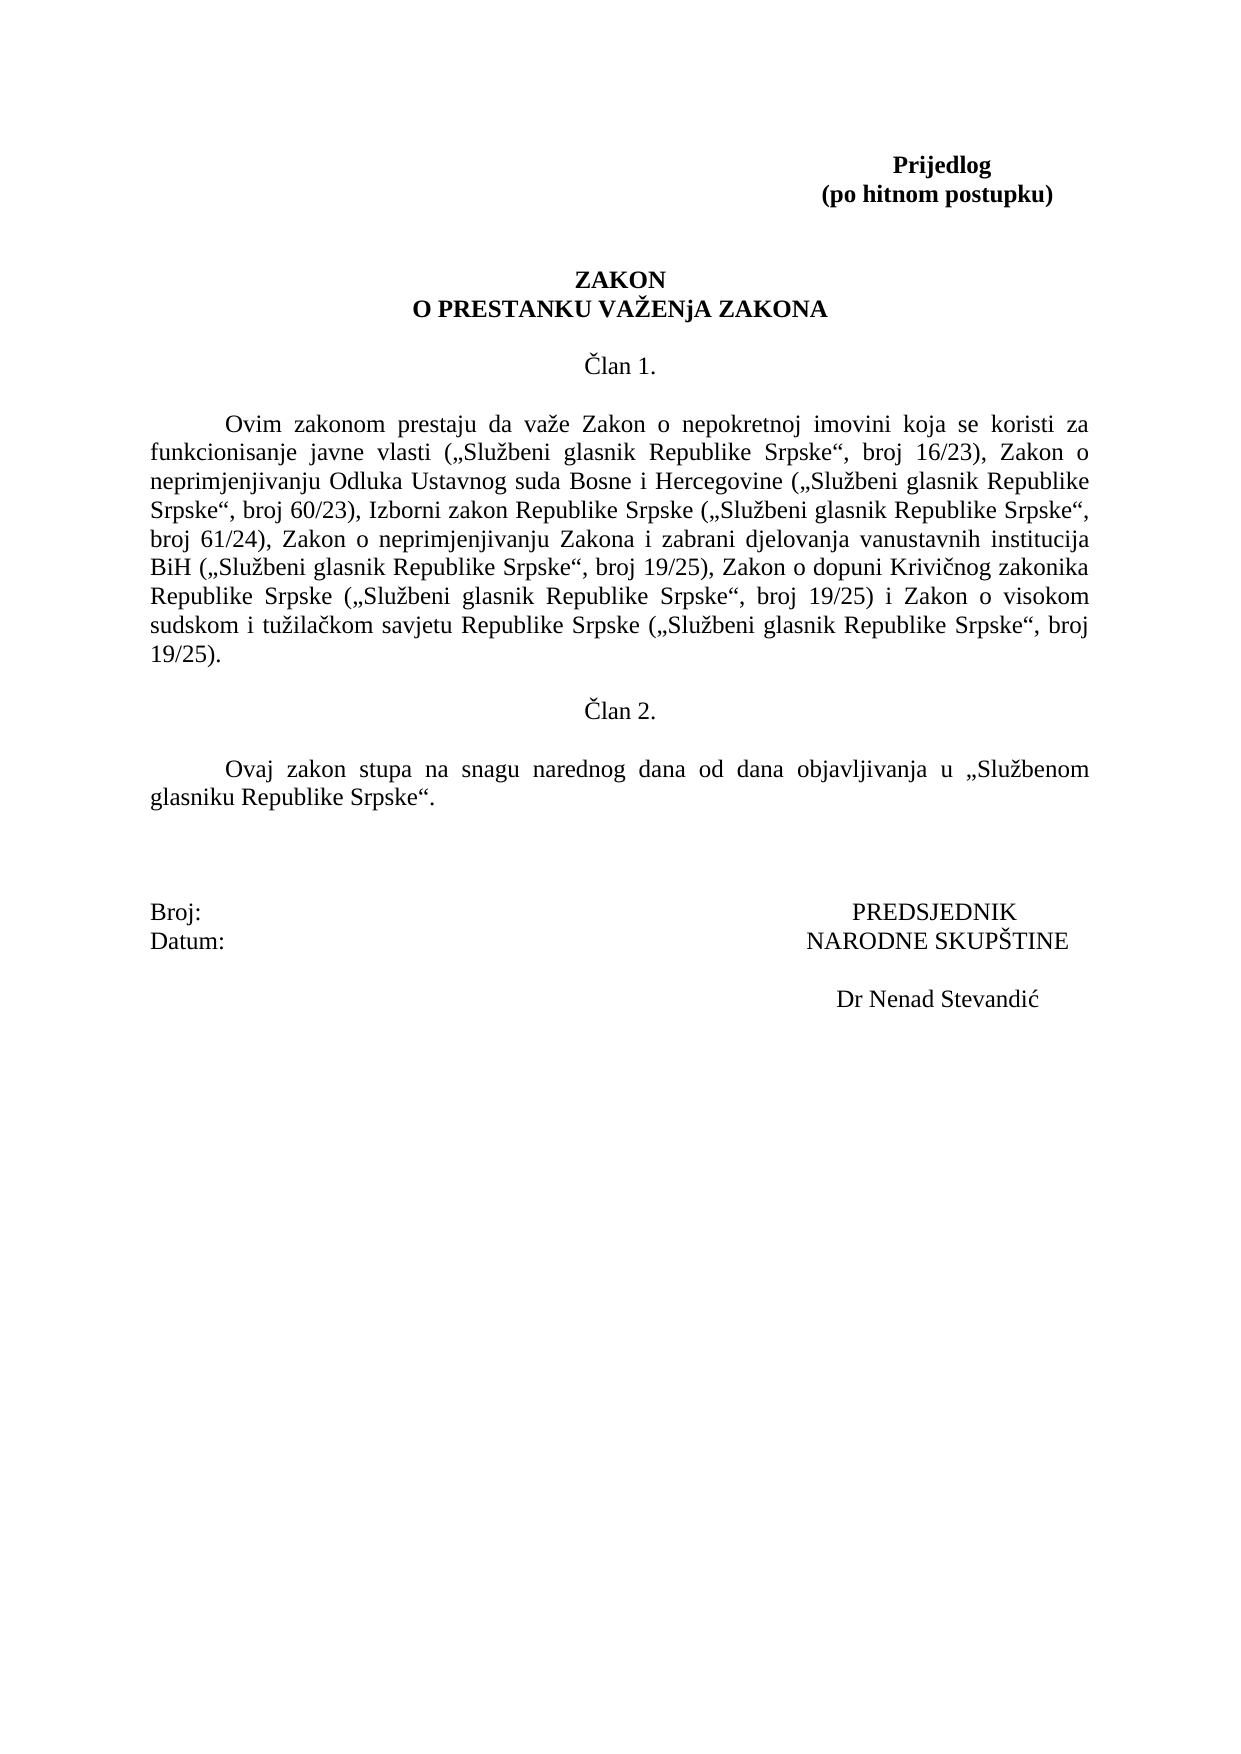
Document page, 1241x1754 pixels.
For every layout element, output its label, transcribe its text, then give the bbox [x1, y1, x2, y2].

text Datum: NARODNE SKUPŠTINE [150, 926, 1090, 955]
text Ovim zakonom prestaju da važe Zakon o nepokretnoj imovini koja se koristi za funkcionisanje javne vlasti („Službeni glasnik Republike Srpske“, broj 16/23), Zakon o neprimjenjivanju Odluka Ustavnog suda Bosne i Hercegovine („Službeni glasnik Republike Srpske“, broj 60/23), Izborni zakon Republike Srpske („Službeni glasnik Republike Srpske“, broj 61/24), Zakon o neprimjenjivanju Zakona i zabrani djelovanja vanustavnih institucija BiH („Službeni glasnik Republike Srpske“, broj 19/25), Zakon o dopuni Krivičnog zakonika Republike Srpske („Službeni glasnik Republike Srpske“, broj 19/25) i Zakon o visokom sudskom i tužilačkom savjetu Republike Srpske („Službeni glasnik Republike Srpske“, broj 19/25). [150, 409, 1090, 667]
text Prijedlog [675, 150, 1090, 179]
text Član 2. [150, 696, 1090, 725]
text Član 1. [150, 351, 1090, 380]
text Broj: PREDSJEDNIK [150, 897, 1090, 926]
text ZAKON [150, 265, 1090, 294]
text (po hitnom postupku) [150, 179, 1090, 207]
text Ovaj zakon stupa na snagu narednog dana od dana objavljivanja u „Službenom glasniku Republike Srpske“. [150, 754, 1090, 811]
text Dr Nenad Stevandić [150, 984, 1090, 1012]
text O PRESTANKU VAŽENjA ZAKONA [150, 294, 1090, 322]
